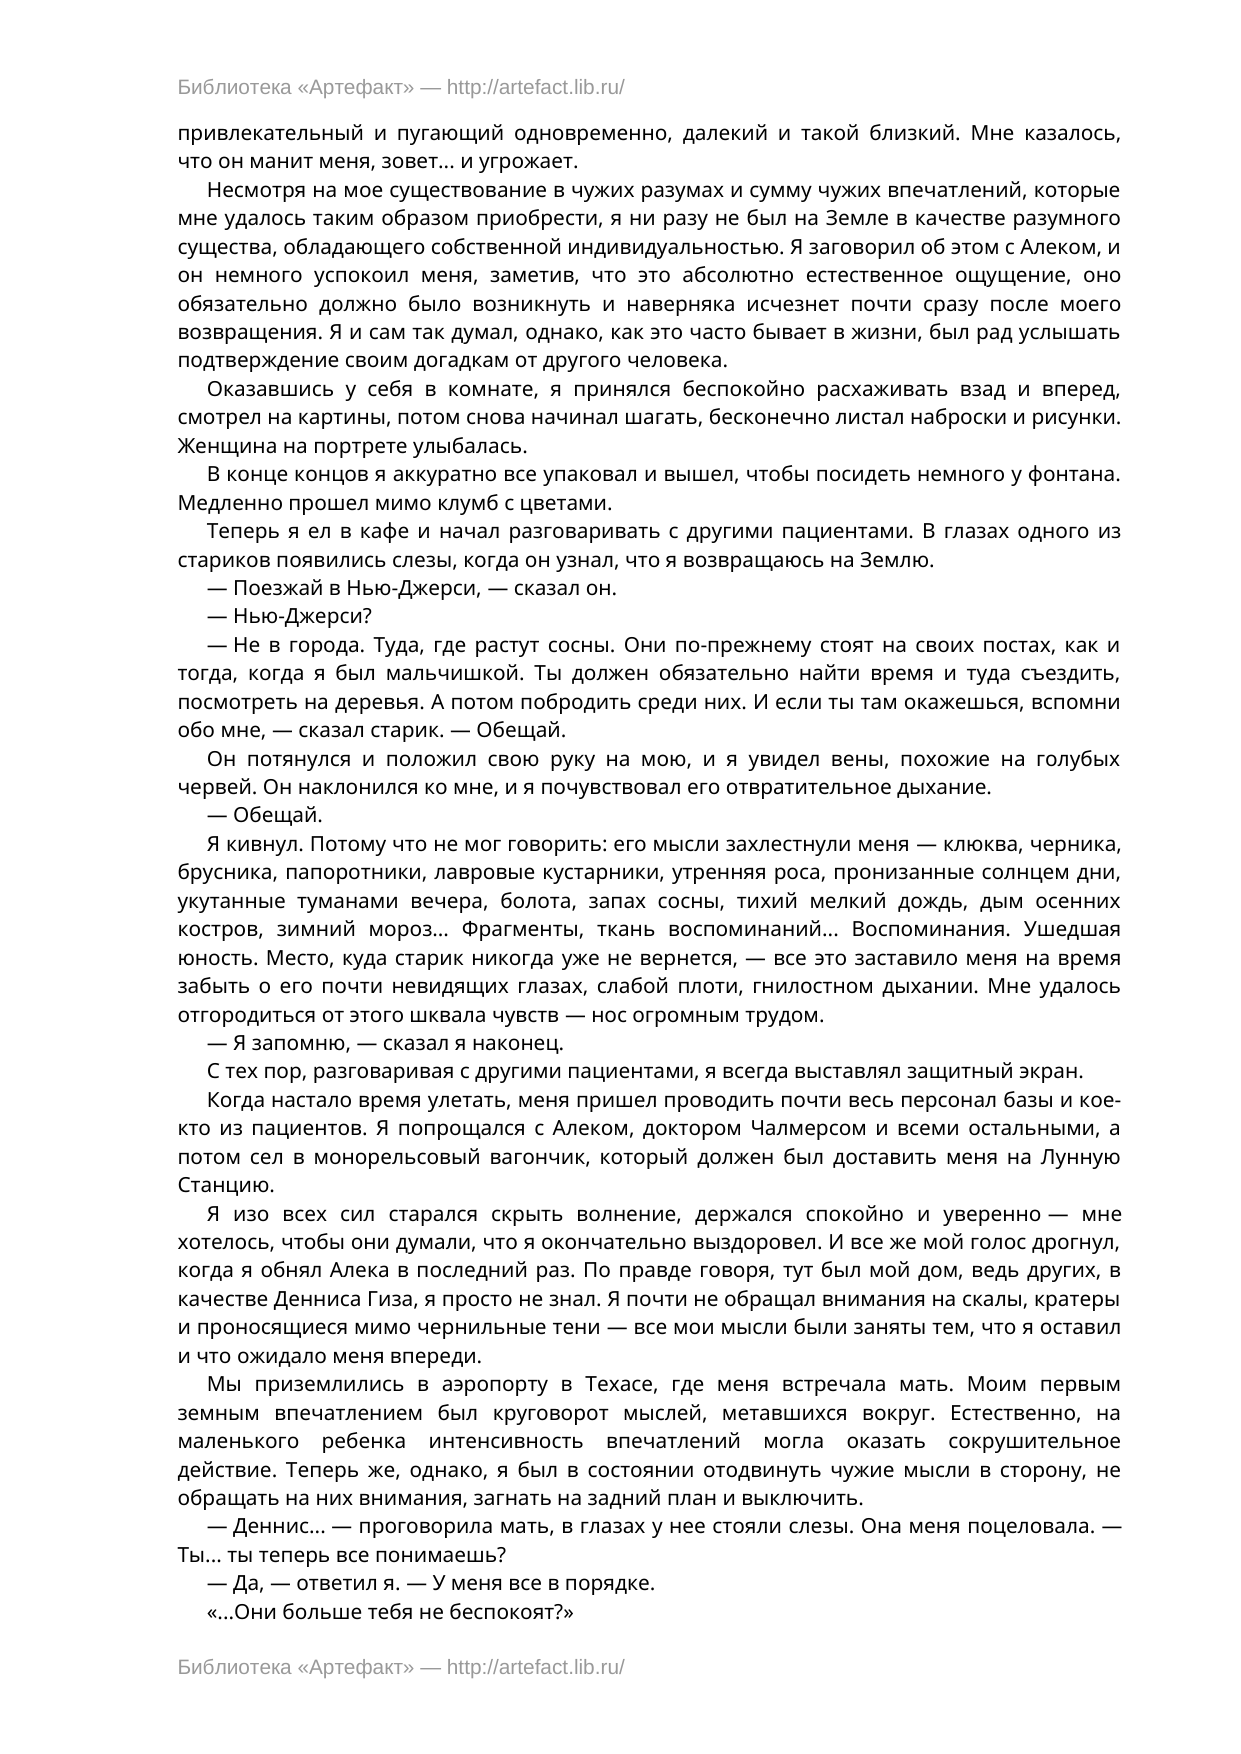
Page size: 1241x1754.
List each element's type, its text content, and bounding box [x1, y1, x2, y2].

text — Я запомню, — сказал я наконец. [177, 1028, 1122, 1057]
text Я кивнул. Потому что не мог говорить: его мысли захлестнули меня — клюква, черника, брусника, папоротники, лавровые кустарники, утренняя роса, пронизанные солнцем дни, укутанные туманами вечера, болота, запах сосны, тихий мелкий дождь, дым осенних костров, зимний мороз... Фрагменты, ткань воспоминаний... Воспоминания. Ушедшая юность. Место, куда старик никогда уже не вернется, — все это заставило меня на время забыть о его почти невидящих глазах, слабой плоти, гнилостном дыхании. Мне удалось отгородиться от этого шквала чувств — нос огромным трудом. [177, 829, 1122, 1028]
text С тех пор, разговаривая с другими пациентами, я всегда выставлял защитный экран. [177, 1057, 1122, 1085]
text В конце концов я аккуратно все упаковал и вышел, чтобы посидеть немного у фонтана. Медленно прошел мимо клумб с цветами. [177, 459, 1122, 516]
text Теперь я ел в кафе и начал разговаривать с другими пациентами. В глазах одного из стариков появились слезы, когда он узнал, что я возвращаюсь на Землю. [177, 516, 1122, 573]
text Мы приземлились в аэропорту в Техасе, где меня встречала мать. Моим первым земным впечатлением был круговорот мыслей, метавшихся вокруг. Естественно, на маленького ребенка интенсивность впечатлений могла оказать сокрушительное действие. Теперь же, однако, я был в состоянии отодвинуть чужие мысли в сторону, не обращать на них внимания, загнать на задний план и выключить. [177, 1369, 1122, 1512]
text Несмотря на мое существование в чужих разумах и сумму чужих впечатлений, которые мне удалось таким образом приобрести, я ни разу не был на Земле в качестве разумного существа, обладающего собственной индивидуальностью. Я заговорил об этом с Алеком, и он немного успокоил меня, заметив, что это абсолютно естественное ощущение, оно обязательно должно было возникнуть и наверняка исчезнет почти сразу после моего возвращения. Я и сам так думал, однако, как это часто бывает в жизни, был рад услышать подтверждение своим догадкам от другого человека. [177, 175, 1122, 374]
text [177, 118, 1122, 175]
text — Деннис... — проговорила мать, в глазах у нее стояли слезы. Она меня поцеловала. — Ты... ты теперь все понимаешь? [177, 1512, 1122, 1568]
text — Обещай. [177, 801, 1122, 829]
text Он потянулся и положил свою руку на мою, и я увидел вены, похожие на голубых червей. Он наклонился ко мне, и я почувствовал его отвратительное дыхание. [177, 744, 1122, 801]
text «...Они больше тебя не беспокоят?» [177, 1597, 1122, 1625]
text Я изо всех сил старался скрыть волнение, держался спокойно и уверенно — мне хотелось, чтобы они думали, что я окончательно выздоровел. И все же мой голос дрогнул, когда я обнял Алека в последний раз. По правде говоря, тут был мой дом, ведь других, в качестве Денниса Гиза, я просто не знал. Я почти не обращал внимания на скалы, кратеры и проносящиеся мимо чернильные тени — все мои мысли были заняты тем, что я оставил и что ожидало меня впереди. [177, 1199, 1122, 1369]
text — Нью-Джерси? [177, 602, 1122, 630]
text Когда настало время улетать, меня пришел проводить почти весь персонал базы и кое-кто из пациентов. Я попрощался с Алеком, доктором Чалмерсом и всеми остальными, а потом сел в монорельсовый вагончик, который должен был доставить меня на Лунную Станцию. [177, 1085, 1122, 1199]
text — Поезжай в Нью-Джерси, — сказал он. [177, 573, 1122, 602]
text — Да, — ответил я. — У меня все в порядке. [177, 1568, 1122, 1597]
text — Не в города. Туда, где растут сосны. Они по-прежнему стоят на своих постах, как и тогда, когда я был мальчишкой. Ты должен обязательно найти время и туда съездить, посмотреть на деревья. А потом побродить среди них. И если ты там окажешься, вспомни обо мне, — сказал старик. — Обещай. [177, 630, 1122, 744]
text Оказавшись у себя в комнате, я принялся беспокойно расхаживать взад и вперед, смотрел на картины, потом снова начинал шагать, бесконечно листал наброски и рисунки. Женщина на портрете улыбалась. [177, 374, 1122, 459]
